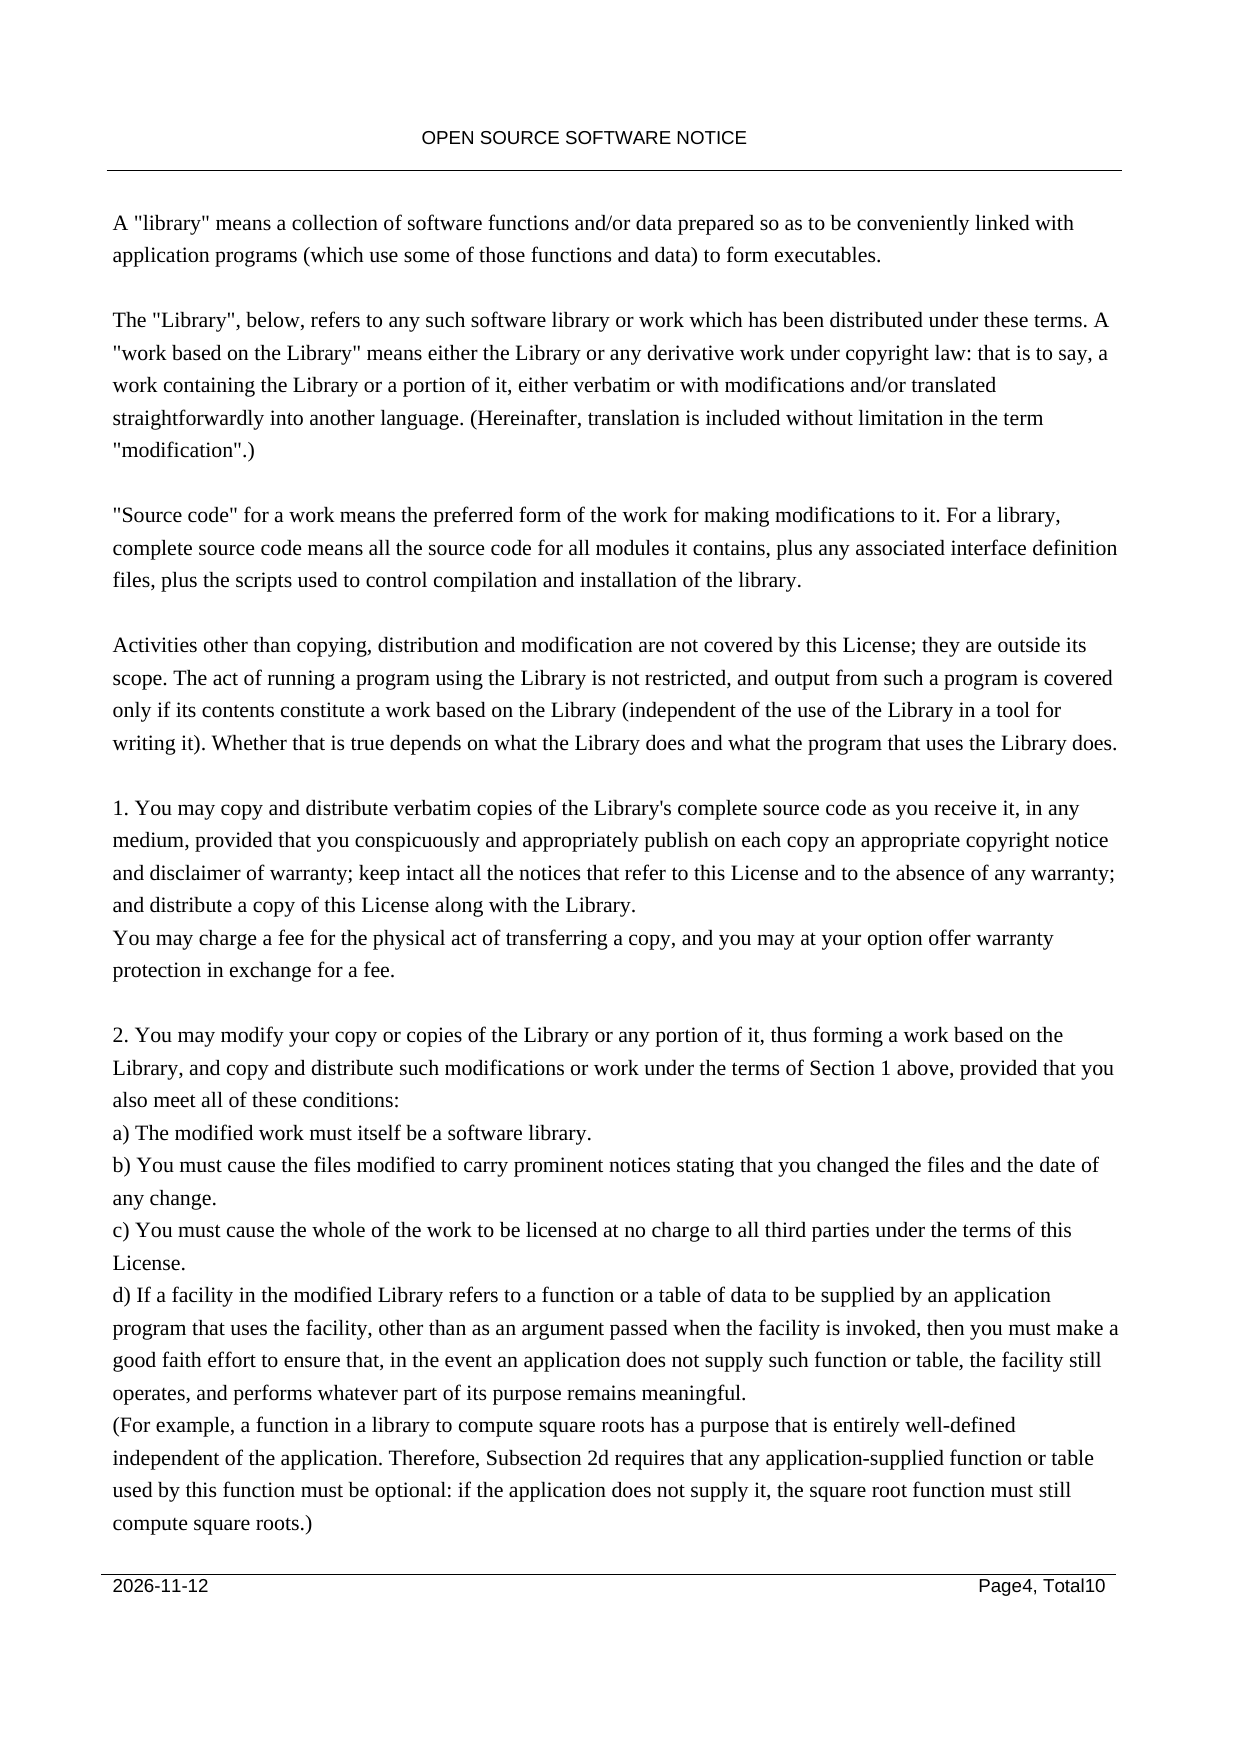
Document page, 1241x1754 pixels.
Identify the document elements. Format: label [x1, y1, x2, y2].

text [112, 206, 1128, 1539]
